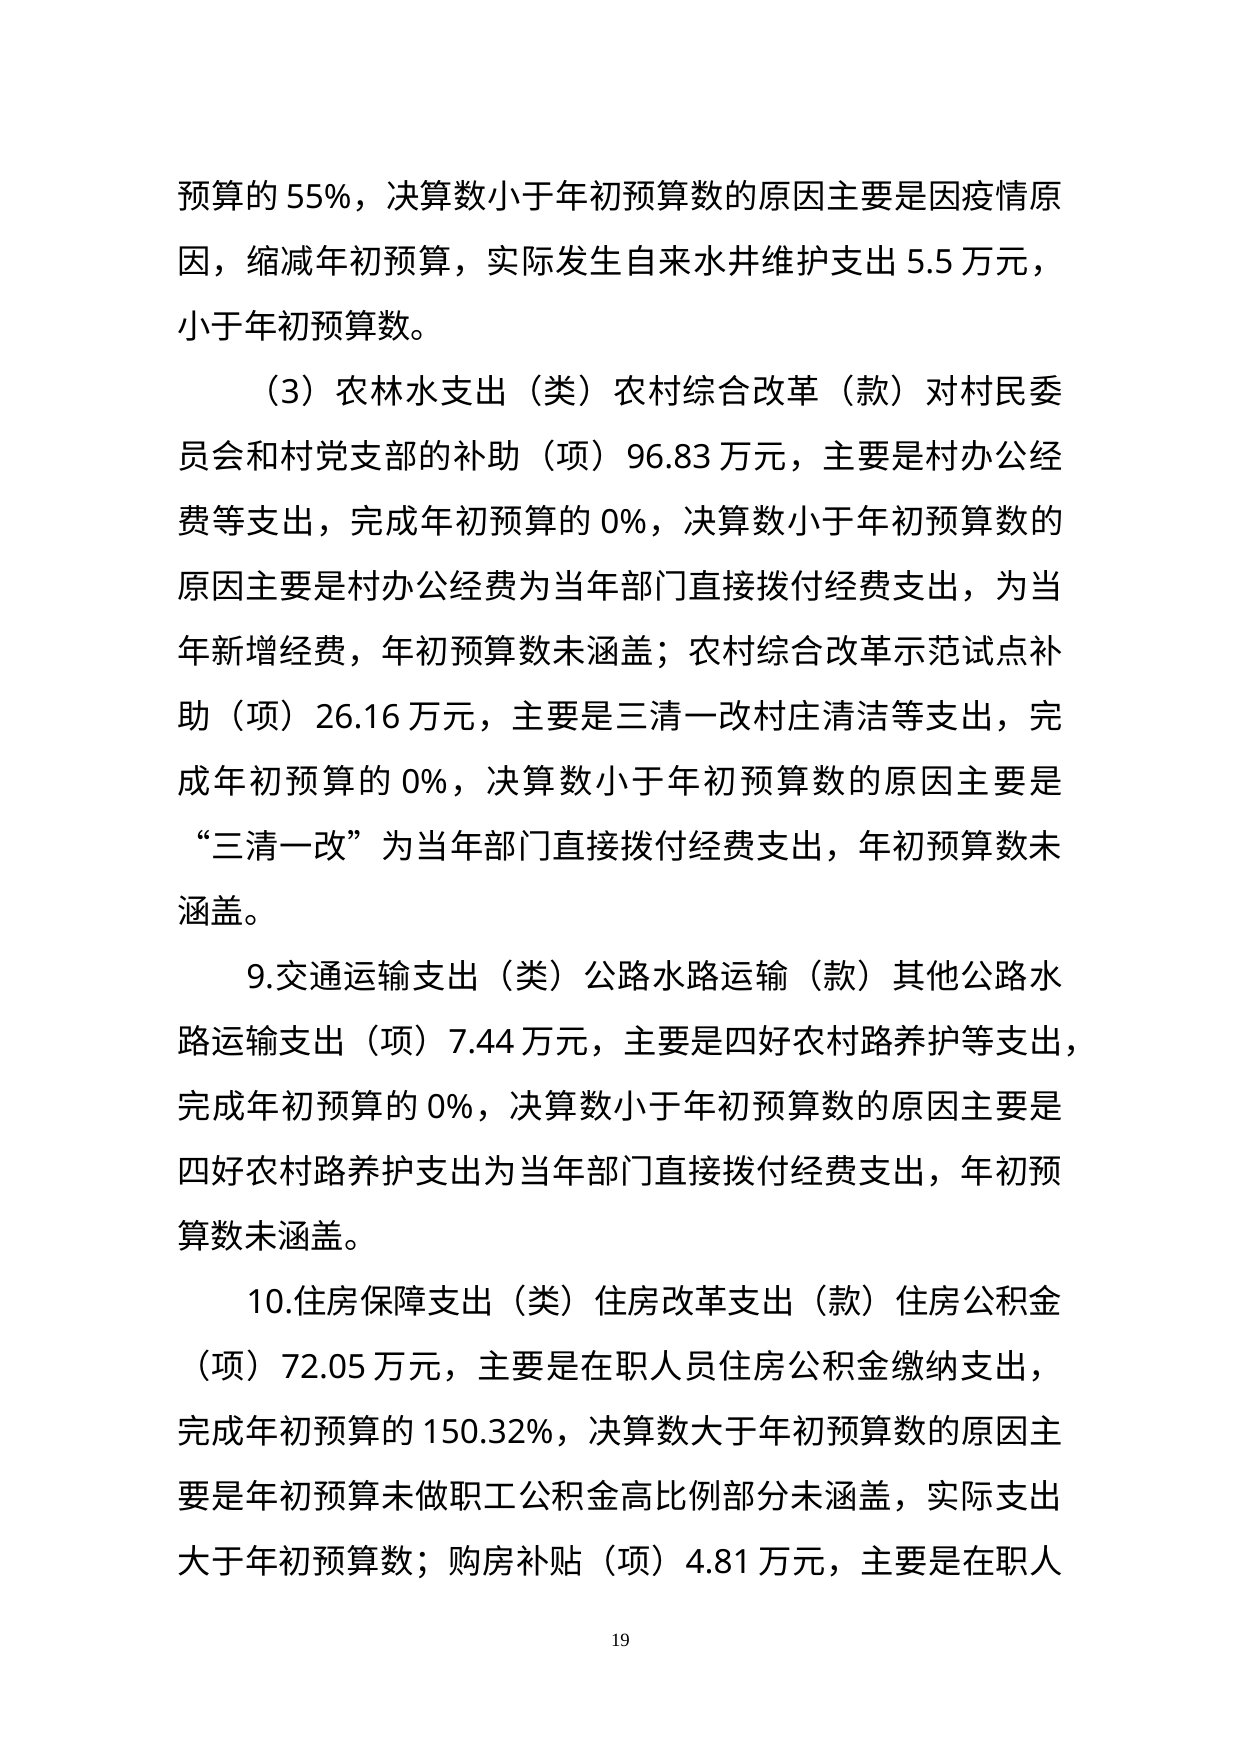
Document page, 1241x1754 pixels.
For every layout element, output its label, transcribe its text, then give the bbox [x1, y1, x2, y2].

text 9.交通运输支出（类）公路水路运输（款）其他公路水路运输支出（项）7.44万元，主要是四好农村路养护等支出，完成年初预算的0%，决算数小于年初预算数的原因主要是四好农村路养护支出为当年部门直接拨付经费支出，年初预算数未涵盖。 [177, 942, 1063, 1267]
text （3）农林水支出（类）农村综合改革（款）对村民委员会和村党支部的补助（项）96.83万元，主要是村办公经费等支出，完成年初预算的0%，决算数小于年初预算数的原因主要是村办公经费为当年部门直接拨付经费支出，为当年新增经费，年初预算数未涵盖；农村综合改革示范试点补助（项）26.16万元，主要是三清一改村庄清洁等支出，完成年初预算的0%，决算数小于年初预算数的原因主要是“三清一改”为当年部门直接拨付经费支出，年初预算数未涵盖。 [177, 357, 1063, 942]
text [177, 1267, 1063, 1592]
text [177, 162, 1063, 357]
